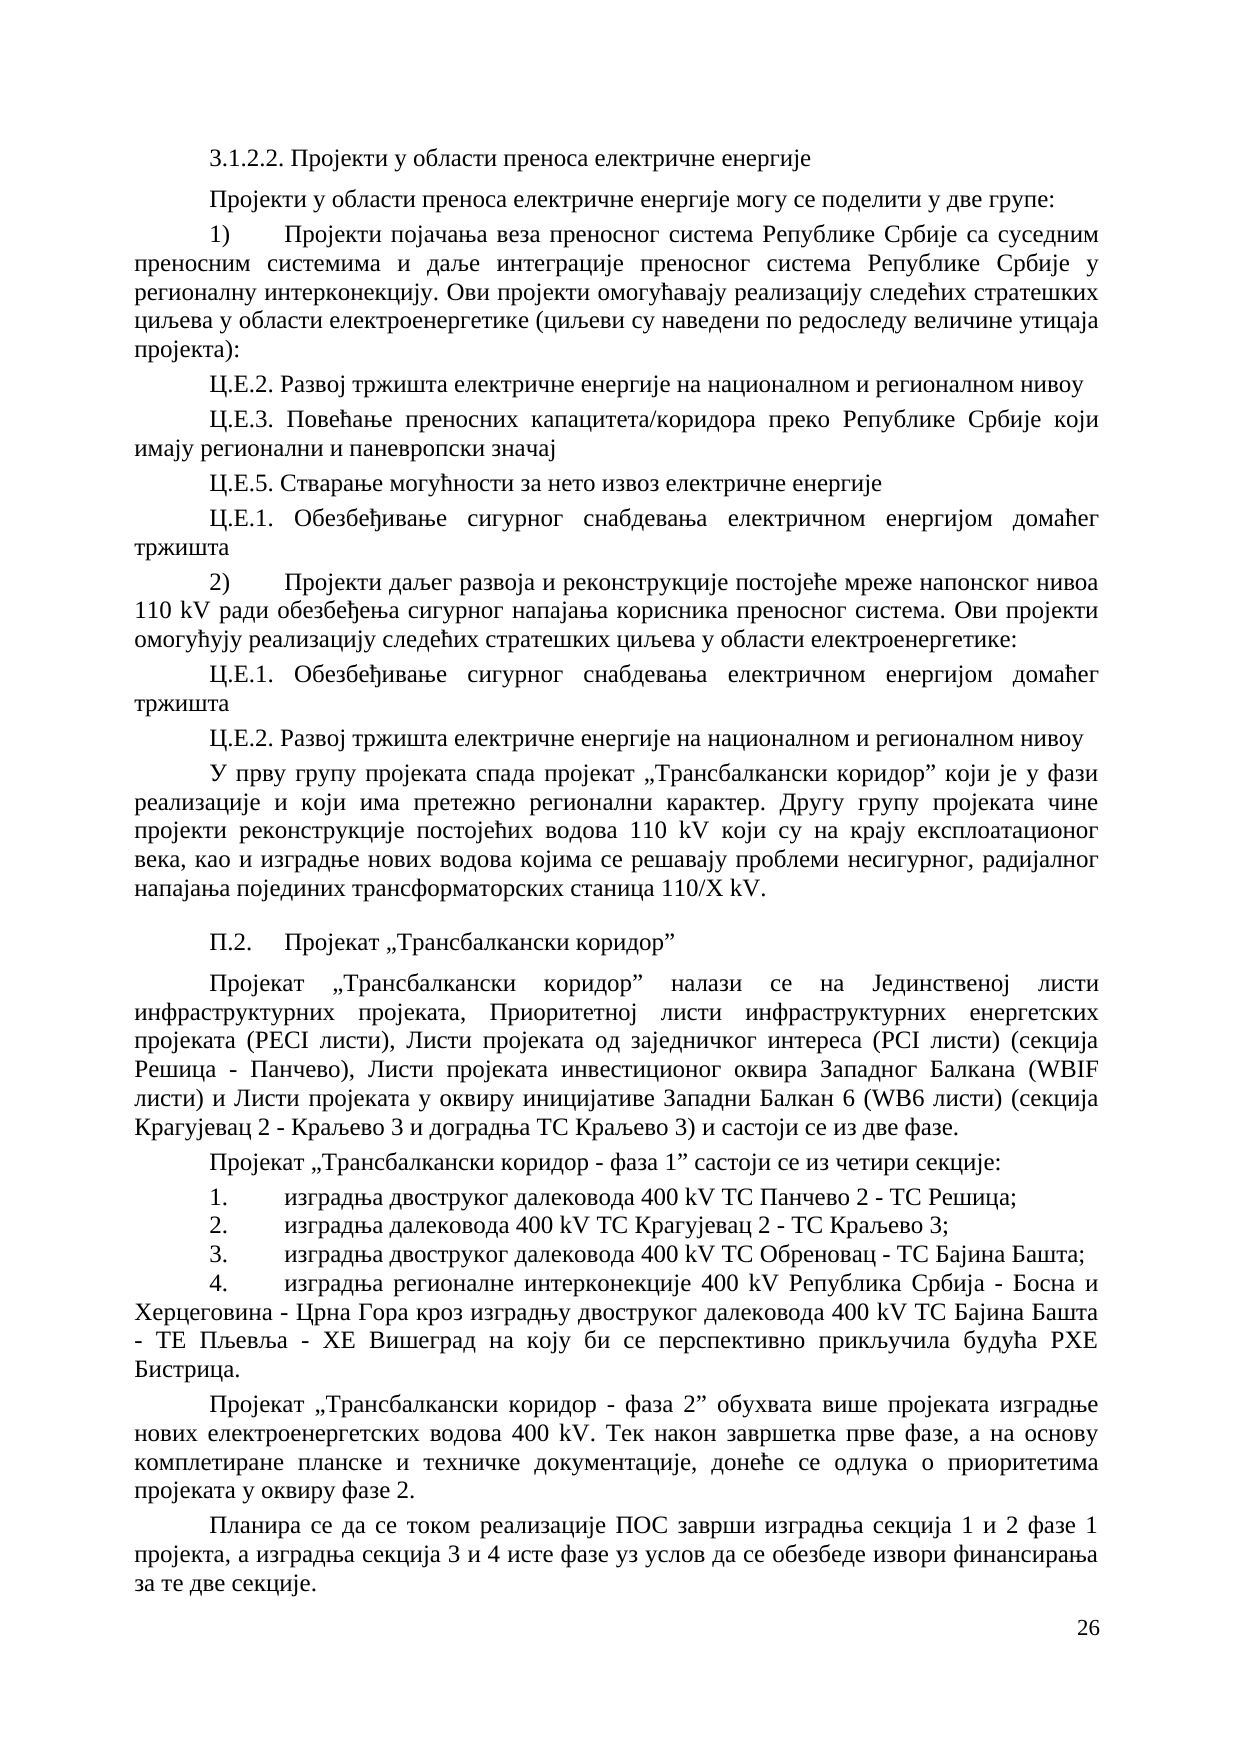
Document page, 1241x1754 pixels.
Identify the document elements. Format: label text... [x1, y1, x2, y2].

list изградња двоструког далековода 400 kV ТС Панчево 2 - ТС Решица; [171, 1182, 1099, 1211]
list изградња двоструког далековода 400 kV ТС Обреновац - ТС Бајина Башта; [171, 1239, 1099, 1268]
list Пројекти појачања веза преносног система Републике Србије са суседним преносним системима и даље интеграције преносног система Републике Србије у регионалну интерконекцију. Ови пројекти омогућавају реализацију следећих стратешких циљева у области електроенергетике (циљеви су наведени по редоследу величине утицаја пројекта): [134, 219, 1099, 363]
list Пројекат „Трансбалкански коридор” [190, 927, 1099, 956]
text Ц.Е.3. Повећање преносних капацитета/коридора преко Републике Србије који имају регионални и паневропски значај [134, 404, 1099, 462]
text Пројекат „Трансбалкански коридор - фаза 2” обухвата више пројеката изградње нових електроенергетских водова 400 kV. Тек након завршетка прве фазе, а на основу комплетиране планске и техничке документације, донеће се одлука о приоритетима пројеката у оквиру фазе 2. [134, 1389, 1099, 1504]
text Ц.Е.2. Развој тржишта електричне енергије на националном и регионалном нивоу [134, 369, 1099, 398]
text Ц.Е.2. Развој тржишта електричне енергије на националном и регионалном нивоу [172, 723, 1099, 752]
text Ц.Е.1. Обезбеђивање сигурног снабдевања електричном енергијом домаћег тржишта [134, 503, 1099, 561]
list Пројекти даљег развоја и реконструкције постојеће мреже напонског нивоа 110 kV ради обезбеђења сигурног напајања корисника преносног система. Ови пројекти омогућују реализацију следећих стратешких циљева у области електроенергетике: [134, 567, 1099, 653]
text Ц.Е.1. Обезбеђивање сигурног снабдевања електричном енергијом домаћег тржишта [134, 659, 1099, 717]
text Пројекат „Трансбалкански коридор - фаза 1” састоји се из четири секције: [134, 1147, 1099, 1176]
text Пројекат „Трансбалкански коридор” налази се на Јединственој листи инфраструктурних пројеката, Приоритетној листи инфраструктурних енергетских пројеката (PECI листи), Листи пројеката од заједничког интереса (PCI листи) (секција Решица - Панчево), Листи пројеката инвестиционог оквира Западног Балкана (WBIF листи) и Листи пројеката у оквиру иницијативе Западни Балкан 6 (WB6 листи) (секција Крагујевац 2 - Краљево 3 и доградња ТС Краљево 3) и састоји се из две фазе. [134, 968, 1099, 1141]
text Планира се да се током реализације ПОС заврши изградња секција 1 и 2 фазе 1 пројекта, а изградња секција 3 и 4 исте фазе уз услов да се обезбеде извори финансирања за те две секције. [134, 1511, 1099, 1597]
text У прву групу пројеката спада пројекат „Трансбалкански коридор” који је у фази реализације и који има претежно регионални карактер. Другу групу пројеката чине пројекти реконструкције постојећих водова 110 kV који су на крају експлоатационог века, као и изградње нових водова којима се решавају проблеми несигурног, радијалног напајања појединих трансформаторских станица 110/X kV. [134, 758, 1099, 902]
subtitle 3.1.2.2. Пројекти у области преноса електричне енергије [209, 143, 1099, 172]
list изградња регионалне интерконекције 400 kV Република Србија - Босна и Херцеговина - Црна Гора кроз изградњу двоструког далековода 400 kV ТС Бајина Башта - ТЕ Пљевља - ХЕ Вишеград на коју би се перспективно прикључила будућа РХЕ Бистрица. [134, 1268, 1099, 1383]
text Ц.Е.5. Стварање могућности за нето извоз електричне енергије [134, 468, 1099, 497]
text Пројекти у области преноса електричне енергије могу се поделити у две групе: [134, 184, 1099, 213]
list изградња далековода 400 kV ТС Крагујевац 2 - ТС Краљево 3; [171, 1211, 1099, 1239]
